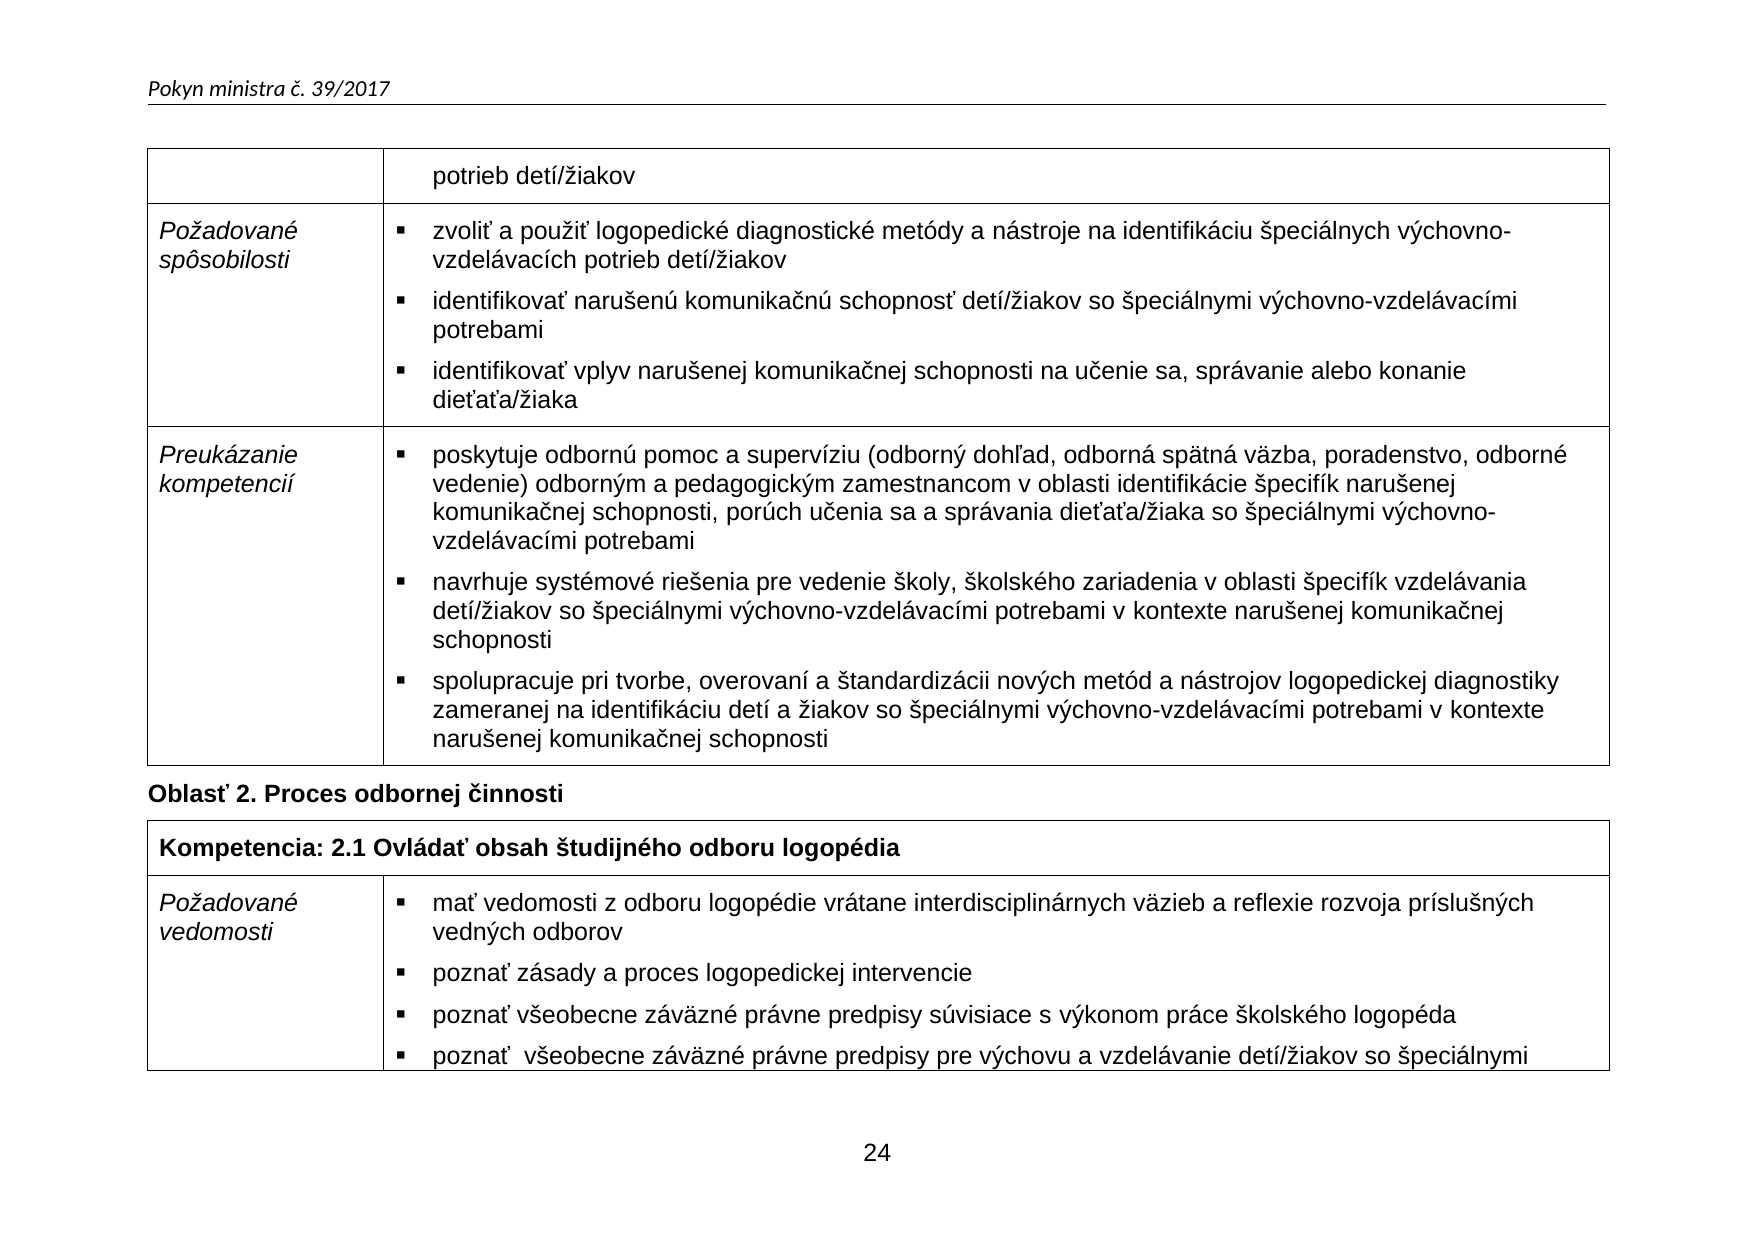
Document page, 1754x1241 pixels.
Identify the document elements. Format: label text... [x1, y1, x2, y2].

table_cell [384, 876, 1609, 1070]
table_cell poskytuje odbornú pomoc a supervíziu (odborný dohľad, odborná spätná väzba, poradenstvo, odborné vedenie) odborným a pedagogickým zamestnancom v oblasti identifikácie špecifík narušenej komunikačnej schopnosti, porúch učenia sa a správania dieťaťa/žiaka so špeciálnymi výchovno-vzdelávacími potrebami navrhuje systémové riešenia pre vedenie školy, školského zariadenia v oblasti špecifík vzdelávania detí/žiakov so špeciálnymi výchovno-vzdelávacími potrebami v kontexte narušenej komunikačnej schopnosti spolupracuje pri tvorbe, overovaní a štandardizácii nových metód a nástrojov logopedickej diagnostiky zameranej na identifikáciu detí a žiakov so špeciálnymi výchovno-vzdelávacími potrebami v kontexte narušenej komunikačnej schopnosti [384, 427, 1609, 765]
table_cell zvoliť a použiť logopedické diagnostické metódy a nástroje na identifikáciu špeciálnych výchovno-vzdelávacích potrieb detí/žiakov identifikovať narušenú komunikačnú schopnosť detí/žiakov so špeciálnymi výchovno-vzdelávacími potrebami identifikovať vplyv narušenej komunikačnej schopnosti na učenie sa, správanie alebo konanie dieťaťa/žiaka [384, 204, 1609, 426]
table_cell Požadované spôsobilosti [148, 204, 383, 426]
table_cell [384, 149, 1609, 202]
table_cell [148, 876, 383, 1070]
table_cell Preukázanie kompetencií [148, 427, 383, 765]
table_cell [148, 149, 383, 202]
table_header Kompetencia: 2.1 Ovládať obsah študijného odboru logopédia [148, 821, 1609, 875]
text Oblasť 2. Proces odbornej činnosti [148, 779, 1606, 807]
